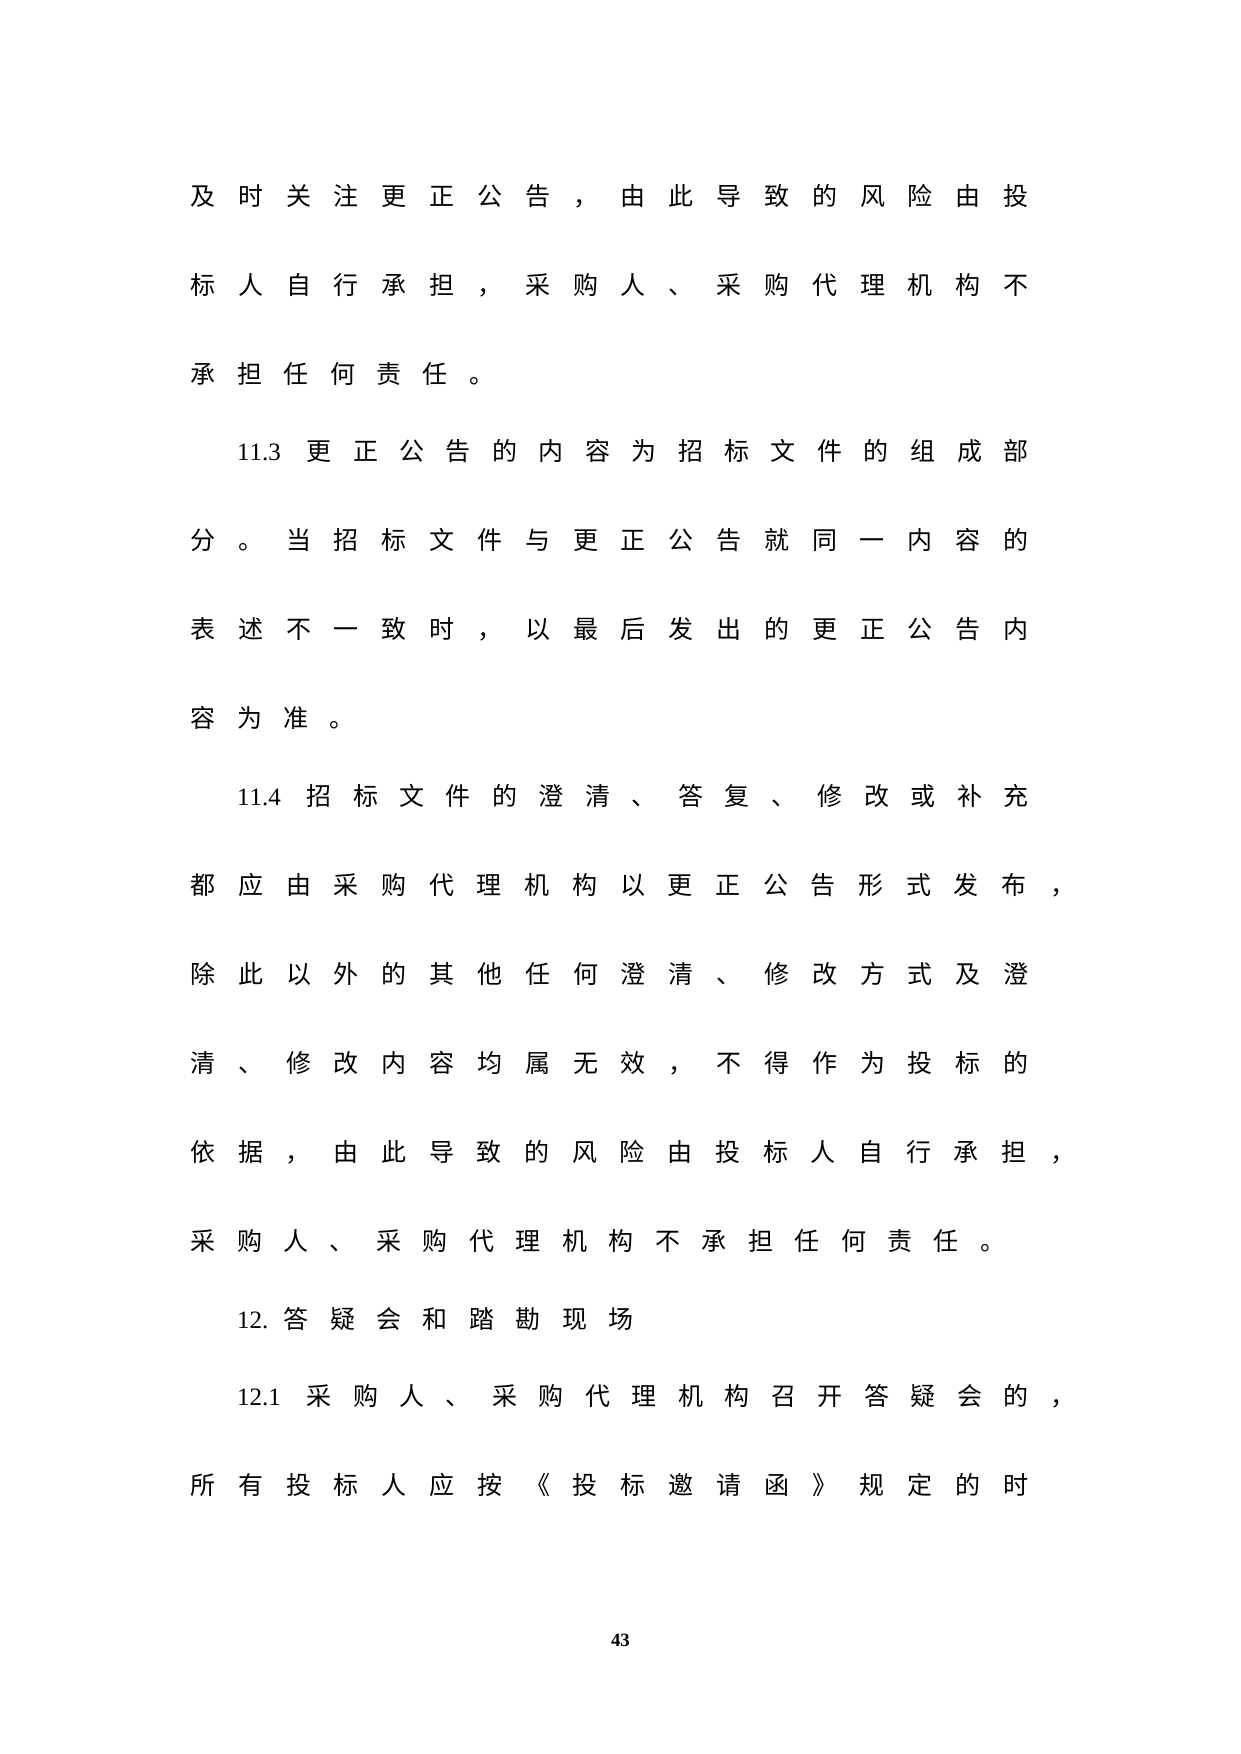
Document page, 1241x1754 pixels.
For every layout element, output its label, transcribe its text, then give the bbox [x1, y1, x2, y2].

text 11.3 更正公告的内容为招标文件的组成部分。当招标文件与更正公告就同一内容的表述不一致时，以最后发出的更正公告内容为准。 [190, 420, 1050, 747]
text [190, 164, 1050, 402]
text 11.4 招标文件的澄清、答复、修改或补充都应由采购代理机构以更正公告形式发布，除此以外的其他任何澄清、修改方式及澄清、修改内容均属无效，不得作为投标的依据，由此导致的风险由投标人自行承担，采购人、采购代理机构不承担任何责任。 [190, 765, 1050, 1269]
text 12. 答疑会和踏勘现场 [190, 1288, 1050, 1347]
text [190, 1365, 1050, 1513]
